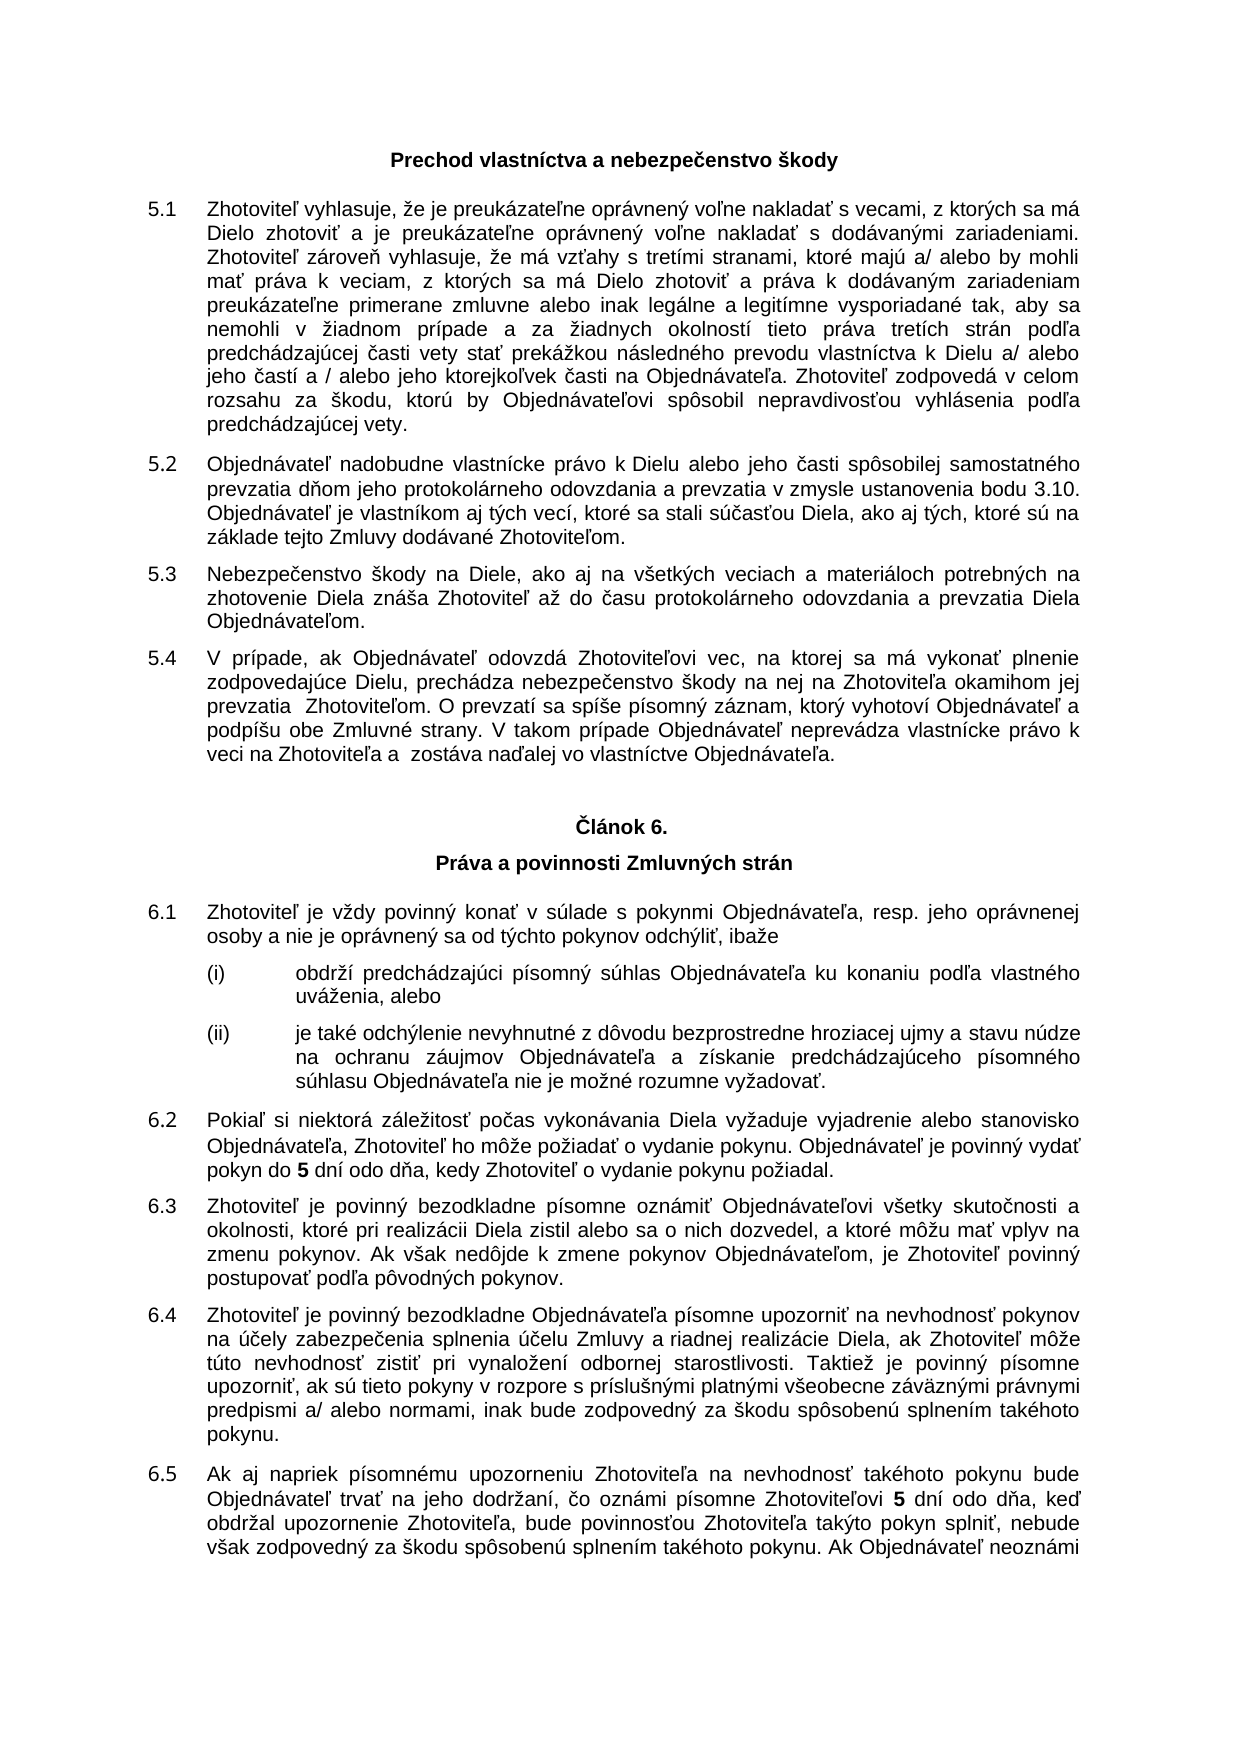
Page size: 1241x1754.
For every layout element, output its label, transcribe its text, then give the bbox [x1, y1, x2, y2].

text Prechod vlastníctva a nebezpečenstvo škody [148, 148, 1081, 172]
list Zhotoviteľ vyhlasuje, že je preukázateľne oprávnený voľne nakladať s vecami, z ktorých sa má Dielo zhotoviť a je preukázateľne oprávnený voľne nakladať s dodávanými zariadeniami. Zhotoviteľ zároveň vyhlasuje, že má vzťahy s tretími stranami, ktoré majú a/ alebo by mohli mať práva k veciam, z ktorých sa má Dielo zhotoviť a práva k dodávaným zariadeniam preukázateľne primerane zmluvne alebo inak legálne a legitímne vysporiadané tak, aby sa nemohli v žiadnom prípade a za žiadnych okolností tieto práva tretích strán podľa predchádzajúcej časti vety stať prekážkou následného prevodu vlastníctva k Dielu a/ alebo jeho častí a / alebo jeho ktorejkoľvek časti na Objednávateľa. Zhotoviteľ zodpovedá v celom rozsahu za škodu, ktorú by Objednávateľovi spôsobil nepravdivosťou vyhlásenia podľa predchádzajúcej vety. [148, 197, 1081, 436]
list obdrží predchádzajúci písomný súhlas Objednávateľa ku konaniu podľa vlastného uváženia, alebo [207, 960, 1081, 1008]
text Práva a povinnosti Zmluvných strán [148, 851, 1081, 875]
list Zhotoviteľ je povinný bezodkladne písomne oznámiť Objednávateľovi všetky skutočnosti a okolnosti, ktoré pri realizácii Diela zistil alebo sa o nich dozvedel, a ktoré môžu mať vplyv na zmenu pokynov. Ak však nedôjde k zmene pokynov Objednávateľom, je Zhotoviteľ povinný postupovať podľa pôvodných pokynov. [148, 1194, 1081, 1290]
list V prípade, ak Objednávateľ odovzdá Zhotoviteľovi vec, na ktorej sa má vykonať plnenie zodpovedajúce Dielu, prechádza nebezpečenstvo škody na nej na Zhotoviteľa okamihom jej prevzatia Zhotoviteľom. O prevzatí sa spíše písomný záznam, ktorý vyhotoví Objednávateľ a podpíšu obe Zmluvné strany. V takom prípade Objednávateľ neprevádza vlastnícke právo k veci na Zhotoviteľa a zostáva naďalej vo vlastníctve Objednávateľa. [148, 646, 1081, 766]
list Nebezpečenstvo škody na Diele, ako aj na všetkých veciach a materiáloch potrebných na zhotovenie Diela znáša Zhotoviteľ až do času protokolárneho odovzdania a prevzatia Diela Objednávateľom. [148, 561, 1081, 633]
list Objednávateľ nadobudne vlastnícke právo k Dielu alebo jeho časti spôsobilej samostatného prevzatia dňom jeho protokolárneho odovzdania a prevzatia v zmysle ustanovenia bodu 3.10. Objednávateľ je vlastníkom aj tých vecí, ktoré sa stali súčasťou Diela, ako aj tých, ktoré sú na základe tejto Zmluvy dodávané Zhotoviteľom. [148, 449, 1081, 549]
list Zhotoviteľ je vždy povinný konať v súlade s pokynmi Objednávateľa, resp. jeho oprávnenej osoby a nie je oprávnený sa od týchto pokynov odchýliť, ibaže [148, 900, 1081, 948]
list je také odchýlenie nevyhnutné z dôvodu bezprostredne hroziacej ujmy a stavu núdze na ochranu záujmov Objednávateľa a získanie predchádzajúceho písomného súhlasu Objednávateľa nie je možné rozumne vyžadovať. [207, 1021, 1081, 1093]
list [148, 1459, 1081, 1559]
list Zhotoviteľ je povinný bezodkladne Objednávateľa písomne upozorniť na nevhodnosť pokynov na účely zabezpečenia splnenia účelu Zmluvy a riadnej realizácie Diela, ak Zhotoviteľ môže túto nevhodnosť zistiť pri vynaložení odbornej starostlivosti. Taktiež je povinný písomne upozorniť, ak sú tieto pokyny v rozpore s príslušnými platnými všeobecne záväznými právnymi predpismi a/ alebo normami, inak bude zodpovedný za škodu spôsobenú splnením takéhoto pokynu. [148, 1302, 1081, 1446]
list Pokiaľ si niektorá záležitosť počas vykonávania Diela vyžaduje vyjadrenie alebo stanovisko Objednávateľa, Zhotoviteľ ho môže požiadať o vydanie pokynu. Objednávateľ je povinný vydať pokyn do 5 dní odo dňa, kedy Zhotoviteľ o vydanie pokynu požiadal. [148, 1105, 1081, 1182]
